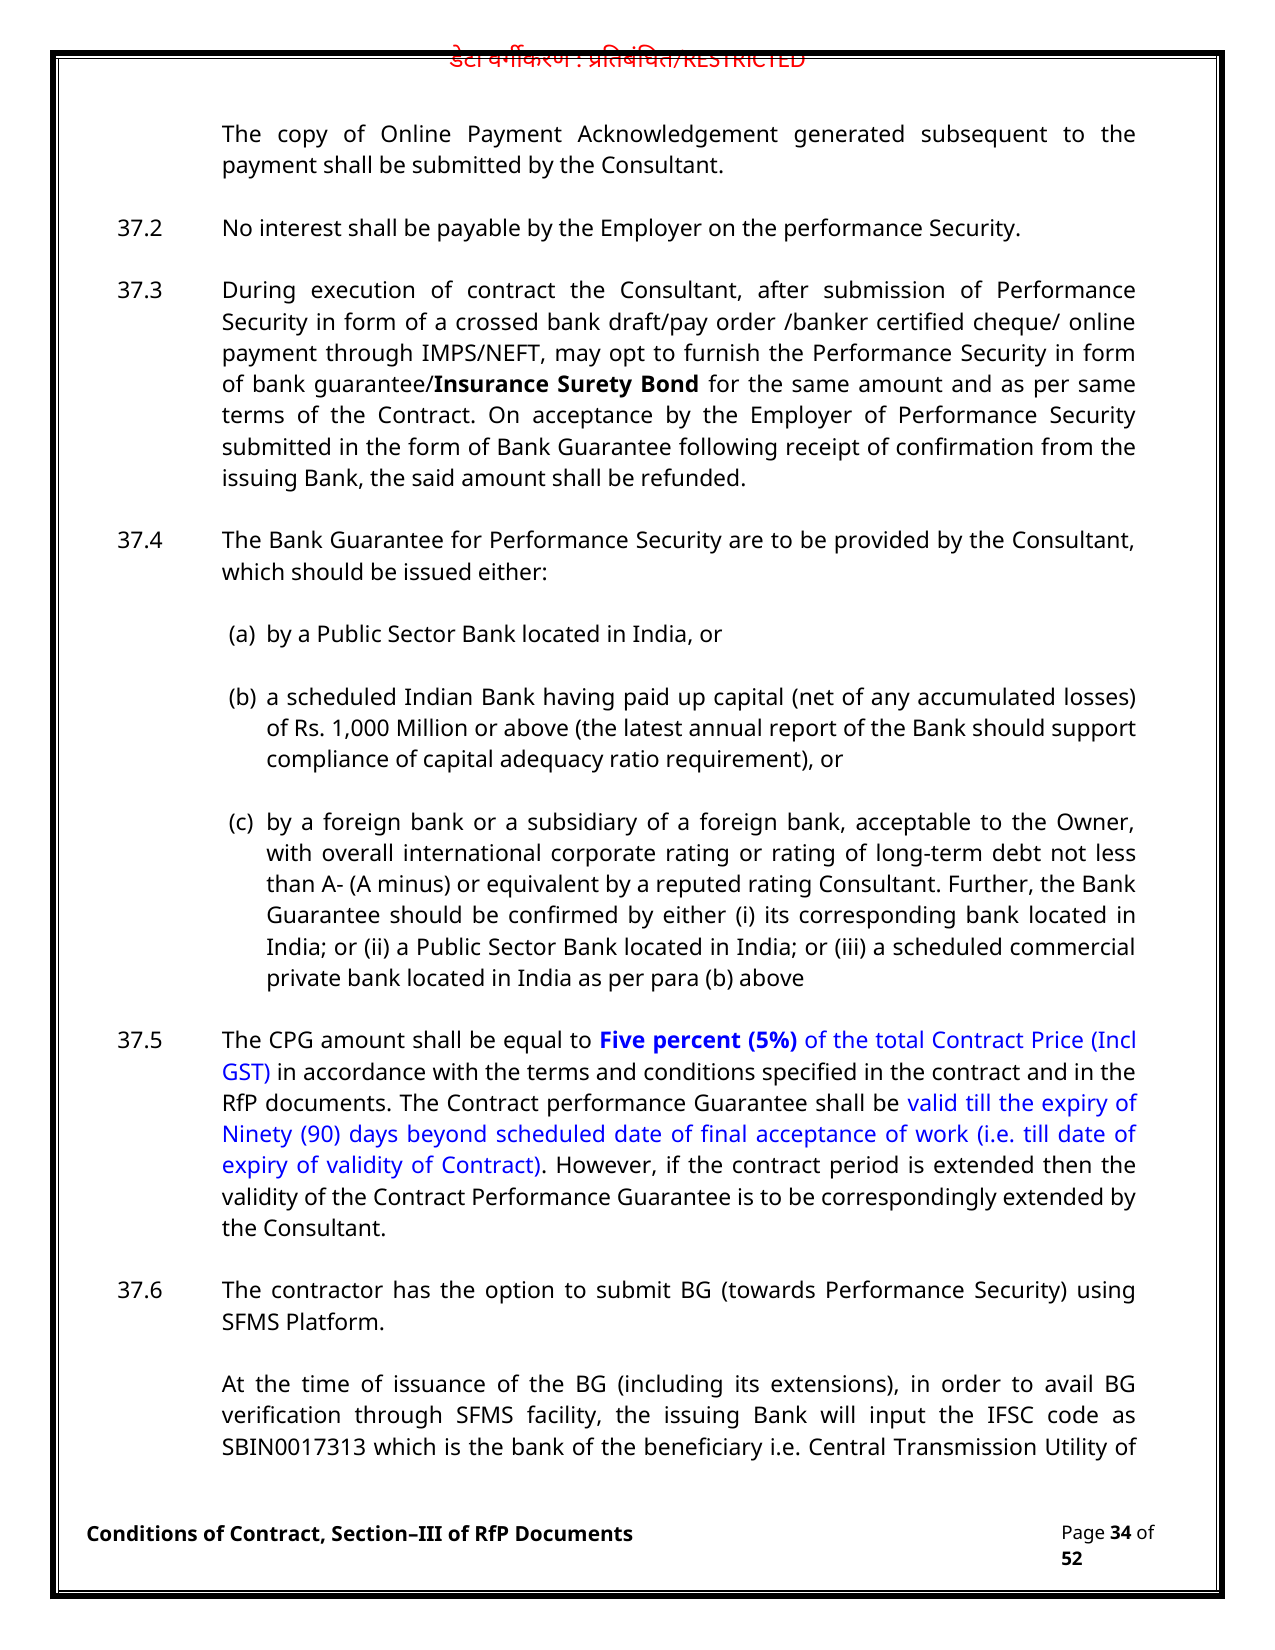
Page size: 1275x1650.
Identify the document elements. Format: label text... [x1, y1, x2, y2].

text The copy of Online Payment Acknowledgement generated subsequent to the payment shall be submitted by the Consultant. [222, 118, 1137, 181]
text 37.5 The CPG amount shall be equal to Five percent (5%) of the total Contract Price (Incl GST) in accordance with the terms and conditions specified in the contract and in the RfP documents. The Contract performance Guarantee shall be valid till the expiry of Ninety (90) days beyond scheduled date of final acceptance of work (i.e. till date of expiry of validity of Contract). However, if the contract period is extended then the validity of the Contract Performance Guarantee is to be correspondingly extended by the Consultant. [117, 1024, 1137, 1243]
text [117, 1368, 1137, 1462]
list by a foreign bank or a subsidiary of a foreign bank, acceptable to the Owner, with overall international corporate rating or rating of long-term debt not less than A- (A minus) or equivalent by a reputed rating Consultant. Further, the Bank Guarantee should be confirmed by either (i) its corresponding bank located in India; or (ii) a Public Sector Bank located in India; or (iii) a scheduled commercial private bank located in India as per para (b) above [228, 806, 1137, 993]
text 37.6 The contractor has the option to submit BG (towards Performance Security) using SFMS Platform. [117, 1274, 1137, 1337]
text 37.4 The Bank Guarantee for Performance Security are to be provided by the Consultant, which should be issued either: [117, 524, 1137, 587]
text 37.2 No interest shall be payable by the Employer on the performance Security. [117, 212, 1137, 243]
list a scheduled Indian Bank having paid up capital (net of any accumulated losses) of Rs. 1,000 Million or above (the latest annual report of the Bank should support compliance of capital adequacy ratio requirement), or [228, 681, 1137, 774]
text 37.3 During execution of contract the Consultant, after submission of Performance Security in form of a crossed bank draft/pay order /banker certified cheque/ online payment through IMPS/NEFT, may opt to furnish the Performance Security in form of bank guarantee/Insurance Surety Bond for the same amount and as per same terms of the Contract. On acceptance by the Employer of Performance Security submitted in the form of Bank Guarantee following receipt of confirmation from the issuing Bank, the said amount shall be refunded. [117, 274, 1137, 493]
list by a Public Sector Bank located in India, or [228, 618, 1137, 649]
